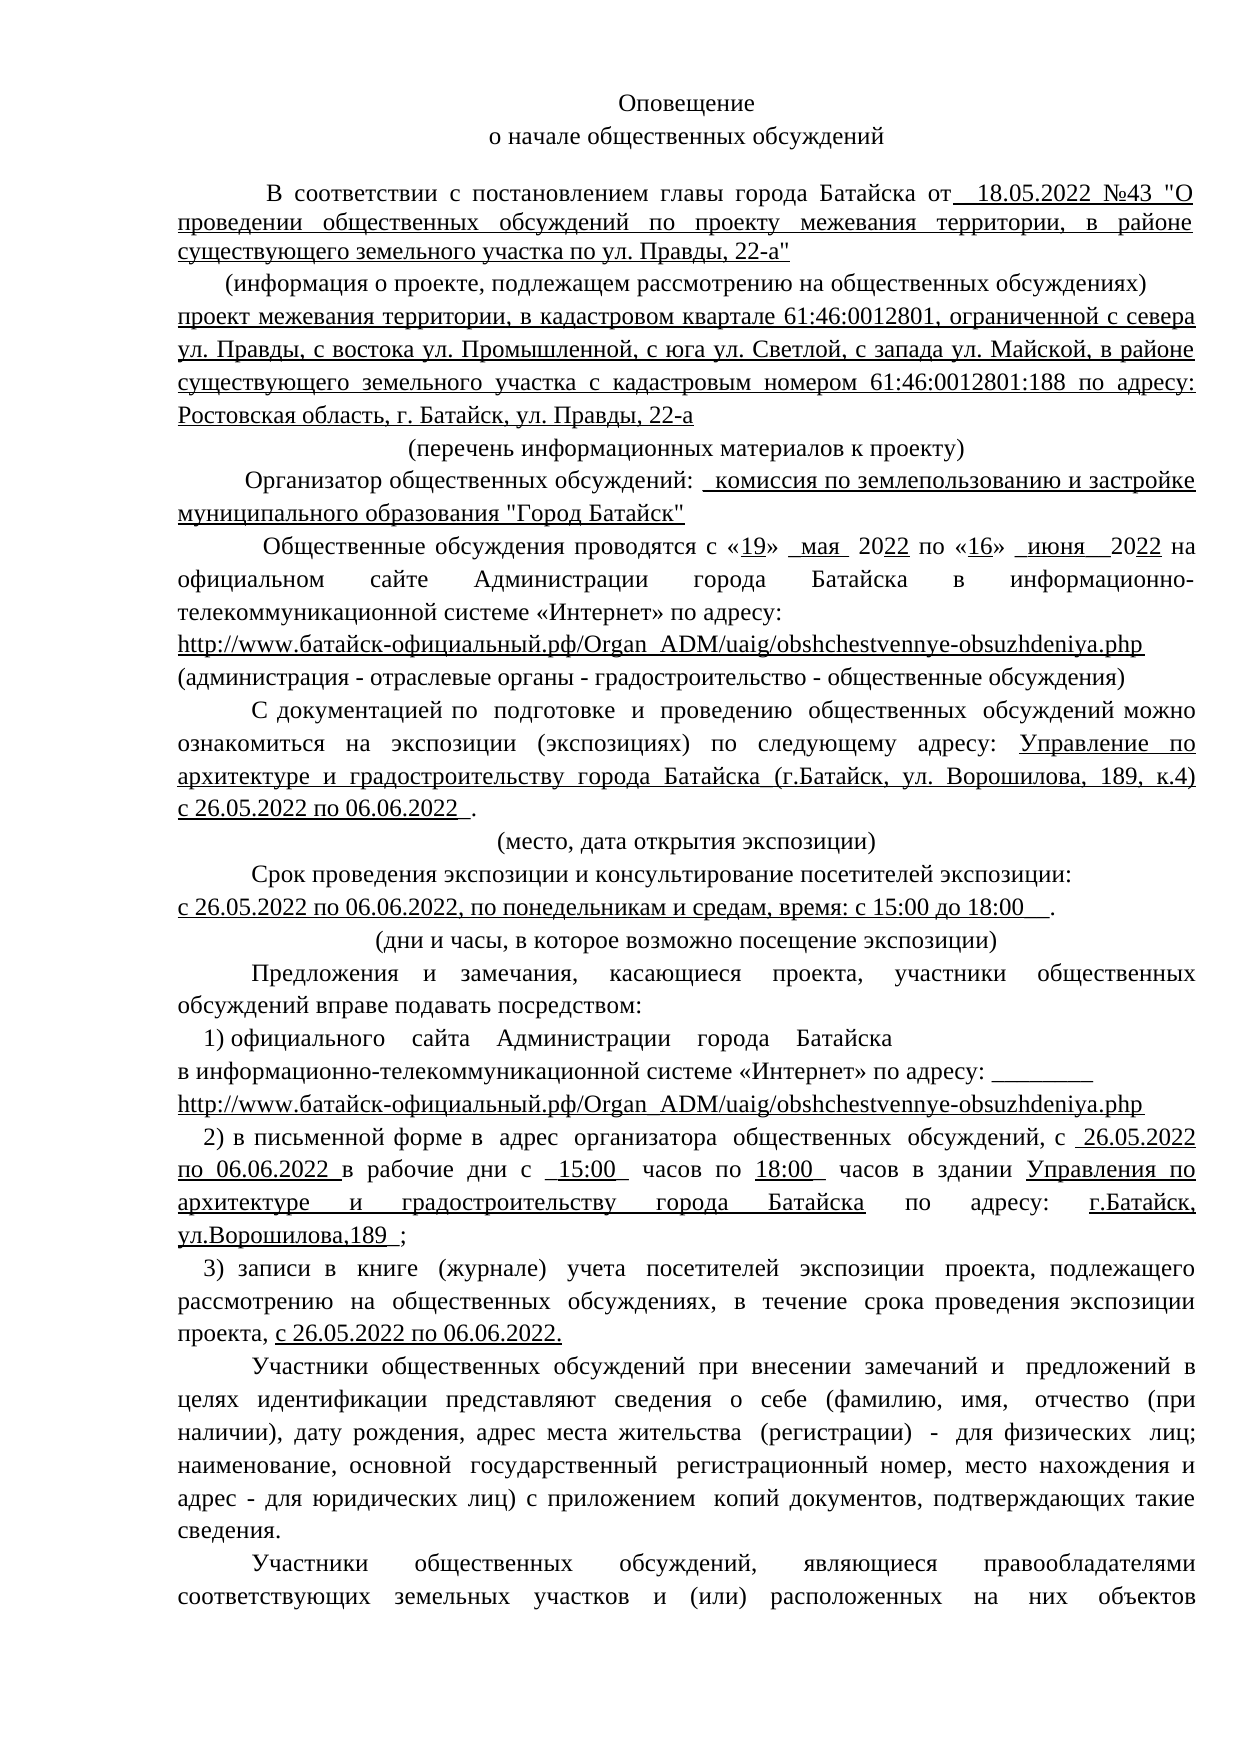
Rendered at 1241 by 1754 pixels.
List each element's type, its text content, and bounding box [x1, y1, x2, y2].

text 1) официального сайта Администрации города Батайска [177, 1019, 1196, 1052]
text (дни и часы, в которое возможно посещение экспозиции) [177, 921, 1196, 953]
text 3) записи в книге (журнале) учета посетителей экспозиции проекта, подлежащего рассмотрению на общественных обсуждениях, в течение срока проведения экспозиции проекта, с 26.05.2022 по 06.06.2022. [177, 1249, 1196, 1347]
text (перечень информационных материалов к проекту) [177, 428, 1196, 461]
text (администрация - отраслевые органы - градостроительство - общественные обсуждения) [177, 658, 1196, 691]
text о начале общественных обсуждений [177, 117, 1196, 149]
text проект межевания территории, в кадастровом квартале 61:46:0012801, ограниченной с севера ул. Правды, с востока ул. Промышленной, с юга ул. Светлой, с запада ул. Майской, в районе существующего земельного участка с кадастровым номером 61:46:0012801:188 по адресу: Ростовская область, г. Батайск, ул. Правды, 22-а [177, 393, 1196, 428]
text http://www.батайск-официальный.рф/Organ_ADM/uaig/obshchestvennye-obsuzhdeniya.php [177, 1085, 1196, 1118]
text Общественные обсуждения проводятся с «19» _мая 2022 по «16» _июня__2022 на официальном сайте Администрации города Батайска в информационно-телекоммуникационной системе «Интернет» по адресу: [177, 527, 1196, 625]
text Предложения и замечания, касающиеся проекта, участники общественных обсуждений вправе подавать посредством: [177, 953, 1196, 1019]
text Оповещение [177, 88, 1196, 117]
text Срок проведения экспозиции и консультирование посетителей экспозиции: [177, 855, 1196, 888]
text С документацией по подготовке и проведению общественных обсуждений можно ознакомиться на экспозиции (экспозициях) по следующему адресу: Управление по архитектуре и градостроительству города Батайска_(г.Батайск, ул. Ворошилова, 189, к.4) с 26.05.2022 по 06.06.2022_. [177, 691, 1196, 786]
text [177, 1544, 1196, 1610]
text в информационно-телекоммуникационной системе «Интернет» по адресу: ________ [177, 1052, 1196, 1085]
text (место, дата открытия экспозиции) [177, 822, 1196, 855]
text Организатор общественных обсуждений: _комиссия по землепользованию и застройке муниципального образования "Город Батайск" [177, 461, 1196, 527]
text http://www.батайск-официальный.рф/Organ_ADM/uaig/obshchestvennye-obsuzhdeniya.php [177, 625, 1196, 658]
text проект межевания территории, в кадастровом квартале 61:46:0012801, ограниченной с севера ул. Правды, с востока ул. Промышленной, с юга ул. Светлой, с запада ул. Майской, в районе существующего земельного участка с кадастровым номером 61:46:0012801:188 по адресу: Ростовская область, г. Батайск, ул. Правды, 22-а [177, 327, 1196, 392]
text С документацией по подготовке и проведению общественных обсуждений можно ознакомиться на экспозиции (экспозициях) по следующему адресу: Управление по архитектуре и градостроительству города Батайска_(г.Батайск, ул. Ворошилова, 189, к.4) с 26.05.2022 по 06.06.2022_. [177, 787, 1196, 822]
text проект межевания территории, в кадастровом квартале 61:46:0012801, ограниченной с севера ул. Правды, с востока ул. Промышленной, с юга ул. Светлой, с запада ул. Майской, в районе существующего земельного участка с кадастровым номером 61:46:0012801:188 по адресу: Ростовская область, г. Батайск, ул. Правды, 22-а [177, 297, 1196, 326]
text (информация о проекте, подлежащем рассмотрению на общественных обсуждениях) [177, 264, 1196, 297]
text Участники общественных обсуждений при внесении замечаний и предложений в целях идентификации представляют сведения о себе (фамилию, имя, отчество (при наличии), дату рождения, адрес места жительства (регистрации) - для физических лиц; наименование, основной государственный регистрационный номер, место нахождения и адрес - для юридических лиц) с приложением копий документов, подтверждающих такие сведения. [177, 1347, 1196, 1544]
text В соответствии с постановлением главы города Батайска от _18.05.2022 №43 "О проведении общественных обсуждений по проекту межевания территории, в районе существующего земельного участка по ул. Правды, 22-а" [177, 233, 1193, 264]
text с 26.05.2022 по 06.06.2022, по понедельникам и средам, время: с 15:00 до 18:00__. [177, 888, 1196, 921]
text В соответствии с постановлением главы города Батайска от _18.05.2022 №43 "О проведении общественных обсуждений по проекту межевания территории, в районе существующего земельного участка по ул. Правды, 22-а" [177, 149, 1193, 232]
text 2) в письменной форме в адрес организатора общественных обсуждений, с 26.05.2022 по 06.06.2022 в рабочие дни с _15:00_ часов по 18:00_ часов в здании Управления по архитектуре и градостроительству города Батайска по адресу: г.Батайск, ул.Ворошилова,189_; [177, 1118, 1196, 1249]
